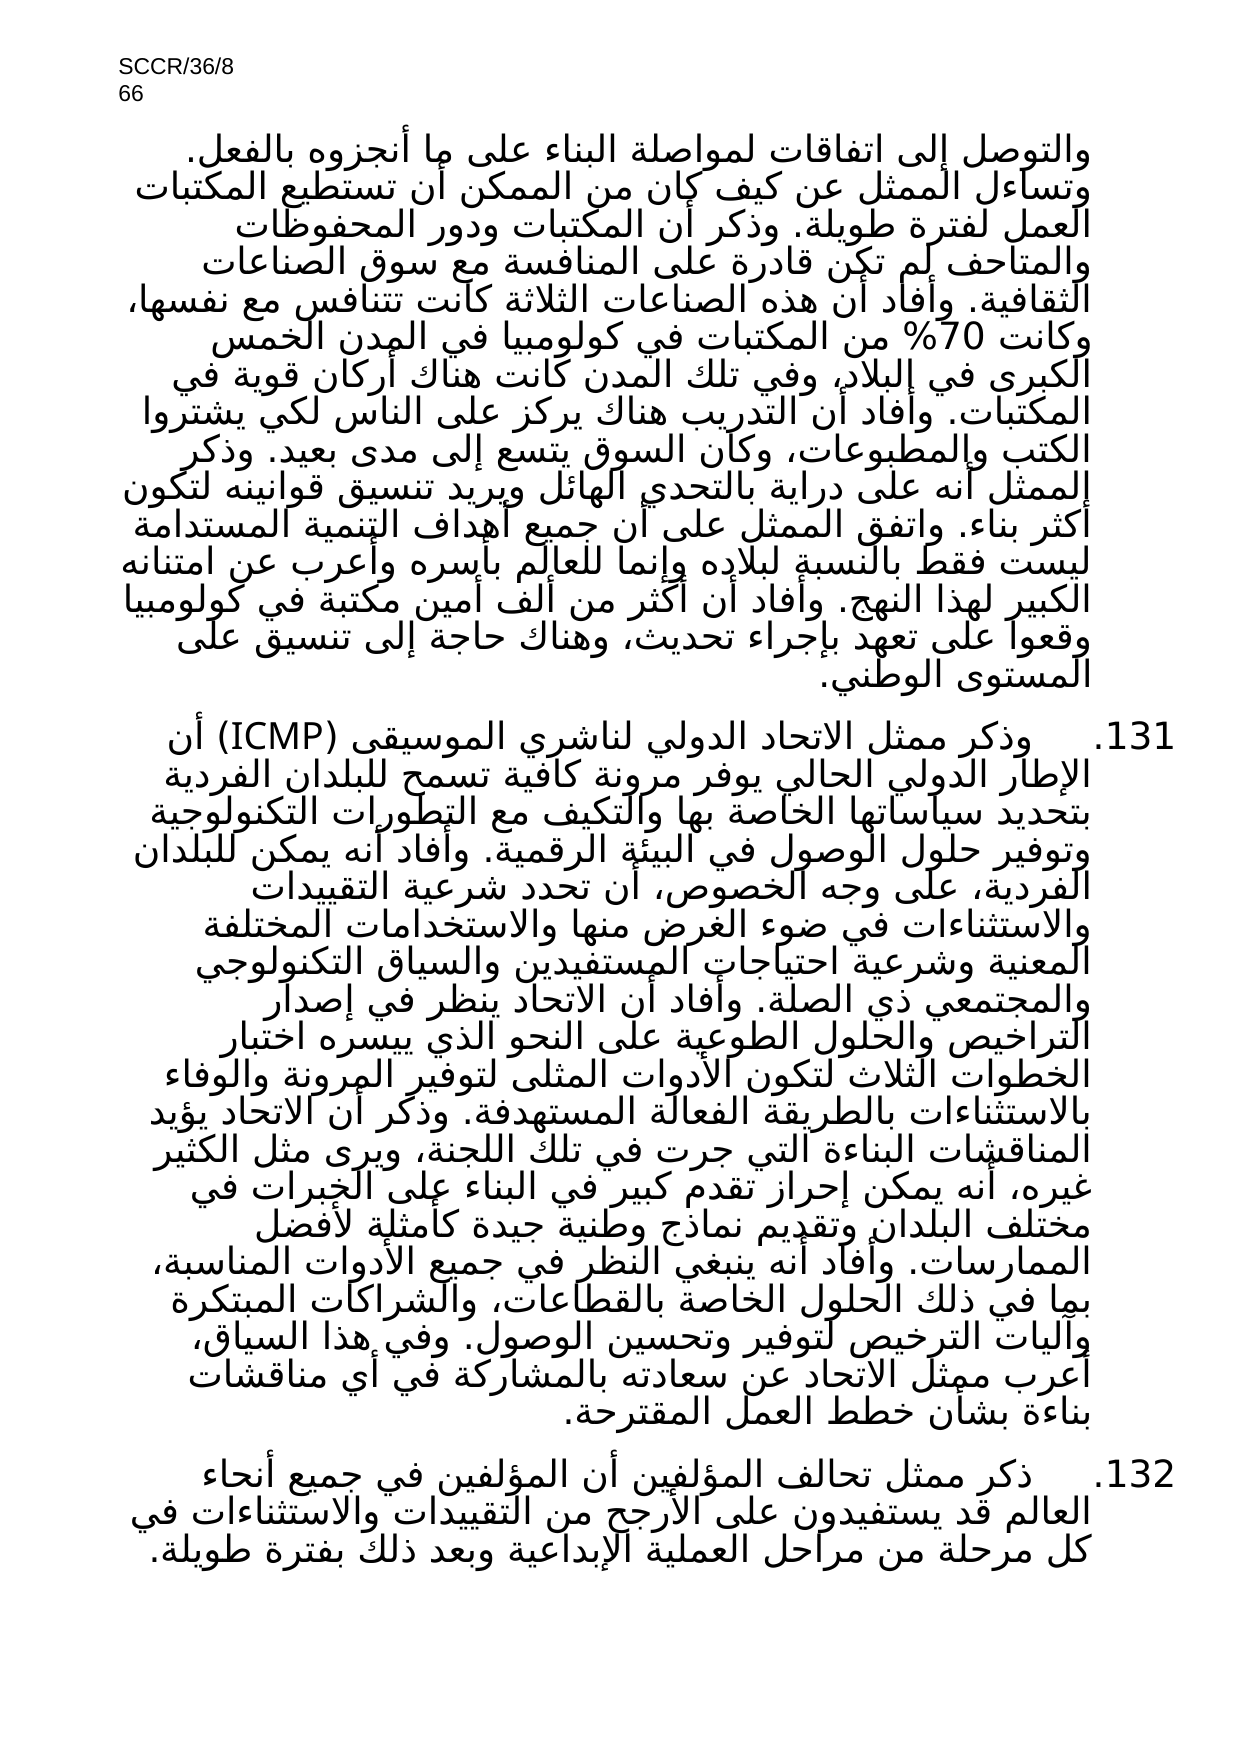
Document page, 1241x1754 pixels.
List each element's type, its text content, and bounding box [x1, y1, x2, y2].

text وذكر ممثل الاتحاد الدولي لناشري الموسيقى (ICMP) أن الإطار الدولي الحالي يوفر مرونة كافية تسمح للبلدان الفردية بتحديد سياساتها الخاصة بها والتكيف مع التطورات التكنولوجية وتوفير حلول الوصول في البيئة الرقمية. وأفاد أنه يمكن للبلدان الفردية، على وجه الخصوص، أن تحدد شرعية التقييدات والاستثناءات في ضوء الغرض منها والاستخدامات المختلفة المعنية وشرعية احتياجات المستفيدين والسياق التكنولوجي والمجتمعي ذي الصلة. وأفاد أن الاتحاد ينظر في إصدار التراخيص والحلول الطوعية على النحو الذي ييسره اختبار الخطوات الثلاث لتكون الأدوات المثلى لتوفير المرونة والوفاء بالاستثناءات بالطريقة الفعالة المستهدفة. وذكر أن الاتحاد يؤيد المناقشات البناءة التي جرت في تلك اللجنة، ويرى مثل الكثير غيره، أنه يمكن إحراز تقدم كبير في البناء على الخبرات في مختلف البلدان وتقديم نماذج وطنية جيدة كأمثلة لأفضل الممارسات. وأفاد أنه ينبغي النظر في جميع الأدوات المناسبة، بما في ذلك الحلول الخاصة بالقطاعات، والشراكات المبتكرة وآليات الترخيص لتوفير وتحسين الوصول. وفي هذا السياق، أعرب ممثل الاتحاد عن سعادته بالمشاركة في أي مناقشات بناءة بشأن خطط العمل المقترحة. [118, 720, 1092, 1432]
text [118, 132, 1092, 695]
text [118, 1457, 1092, 1570]
